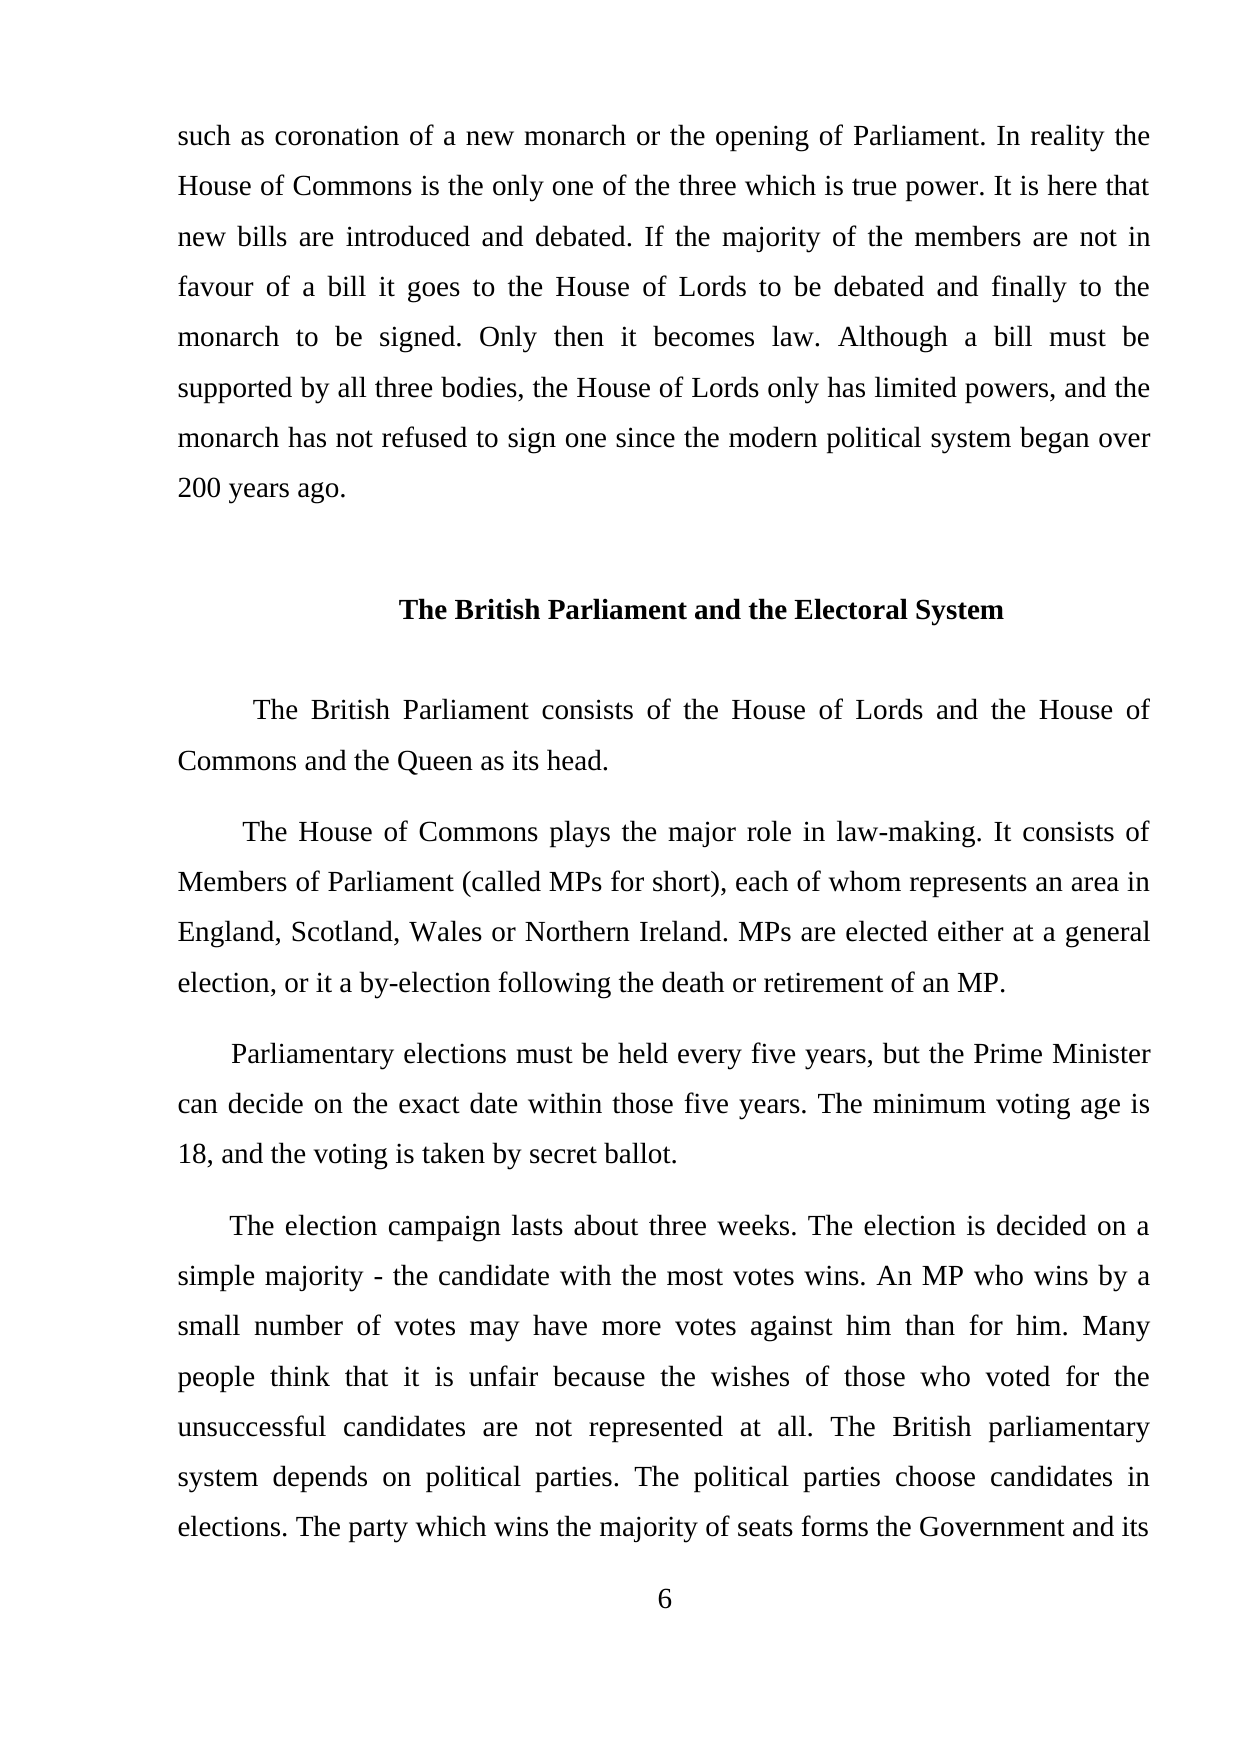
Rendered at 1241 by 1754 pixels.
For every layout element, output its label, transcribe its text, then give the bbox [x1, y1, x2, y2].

text 6 [177, 1581, 1152, 1614]
text such as coronation of a new monarch or the opening of Parliament. In reality the House of Commons is the only one of the three which is true power. It is here that new bills are introduced and debated. If the majority of the members are not in favour of a bill it goes to the House of Lords to be debated and finally to the monarch to be signed. Only then it becomes law. Although a bill must be supported by all three bodies, the House of Lords only has limited powers, and the monarch has not refused to sign one since the modern political system began over 200 years ago. [177, 118, 1152, 504]
text The election campaign lasts about three weeks. The election is decided on a simple majority - the candidate with the most votes wins. An MP who wins by a small number of votes may have more votes against him than for him. Many people think that it is unfair because the wishes of those who voted for the unsuccessful candidates are not represented at all. The British parliamentary system depends on political parties. The political parties choose candidates in elections. The party which wins the majority of seats forms the Government and its [177, 1208, 1152, 1543]
text The British Parliament and the Electoral System [177, 592, 1152, 625]
text The House of Commons plays the major role in law-making. It consists of Members of Parliament (called MPs for short), each of whom represents an area in England, Scotland, Wales or Northern Ireland. MPs are elected either at a general election, or it a by-election following the death or retirement of an MP. [177, 814, 1152, 998]
text The British Parliament consists of the House of Lords and the House of Commons and the Queen as its head. [177, 692, 1152, 776]
text Parliamentary elections must be held every five years, but the Prime Minister can decide on the exact date within those five years. The minimum voting age is 18, and the voting is taken by secret ballot. [177, 1036, 1152, 1170]
